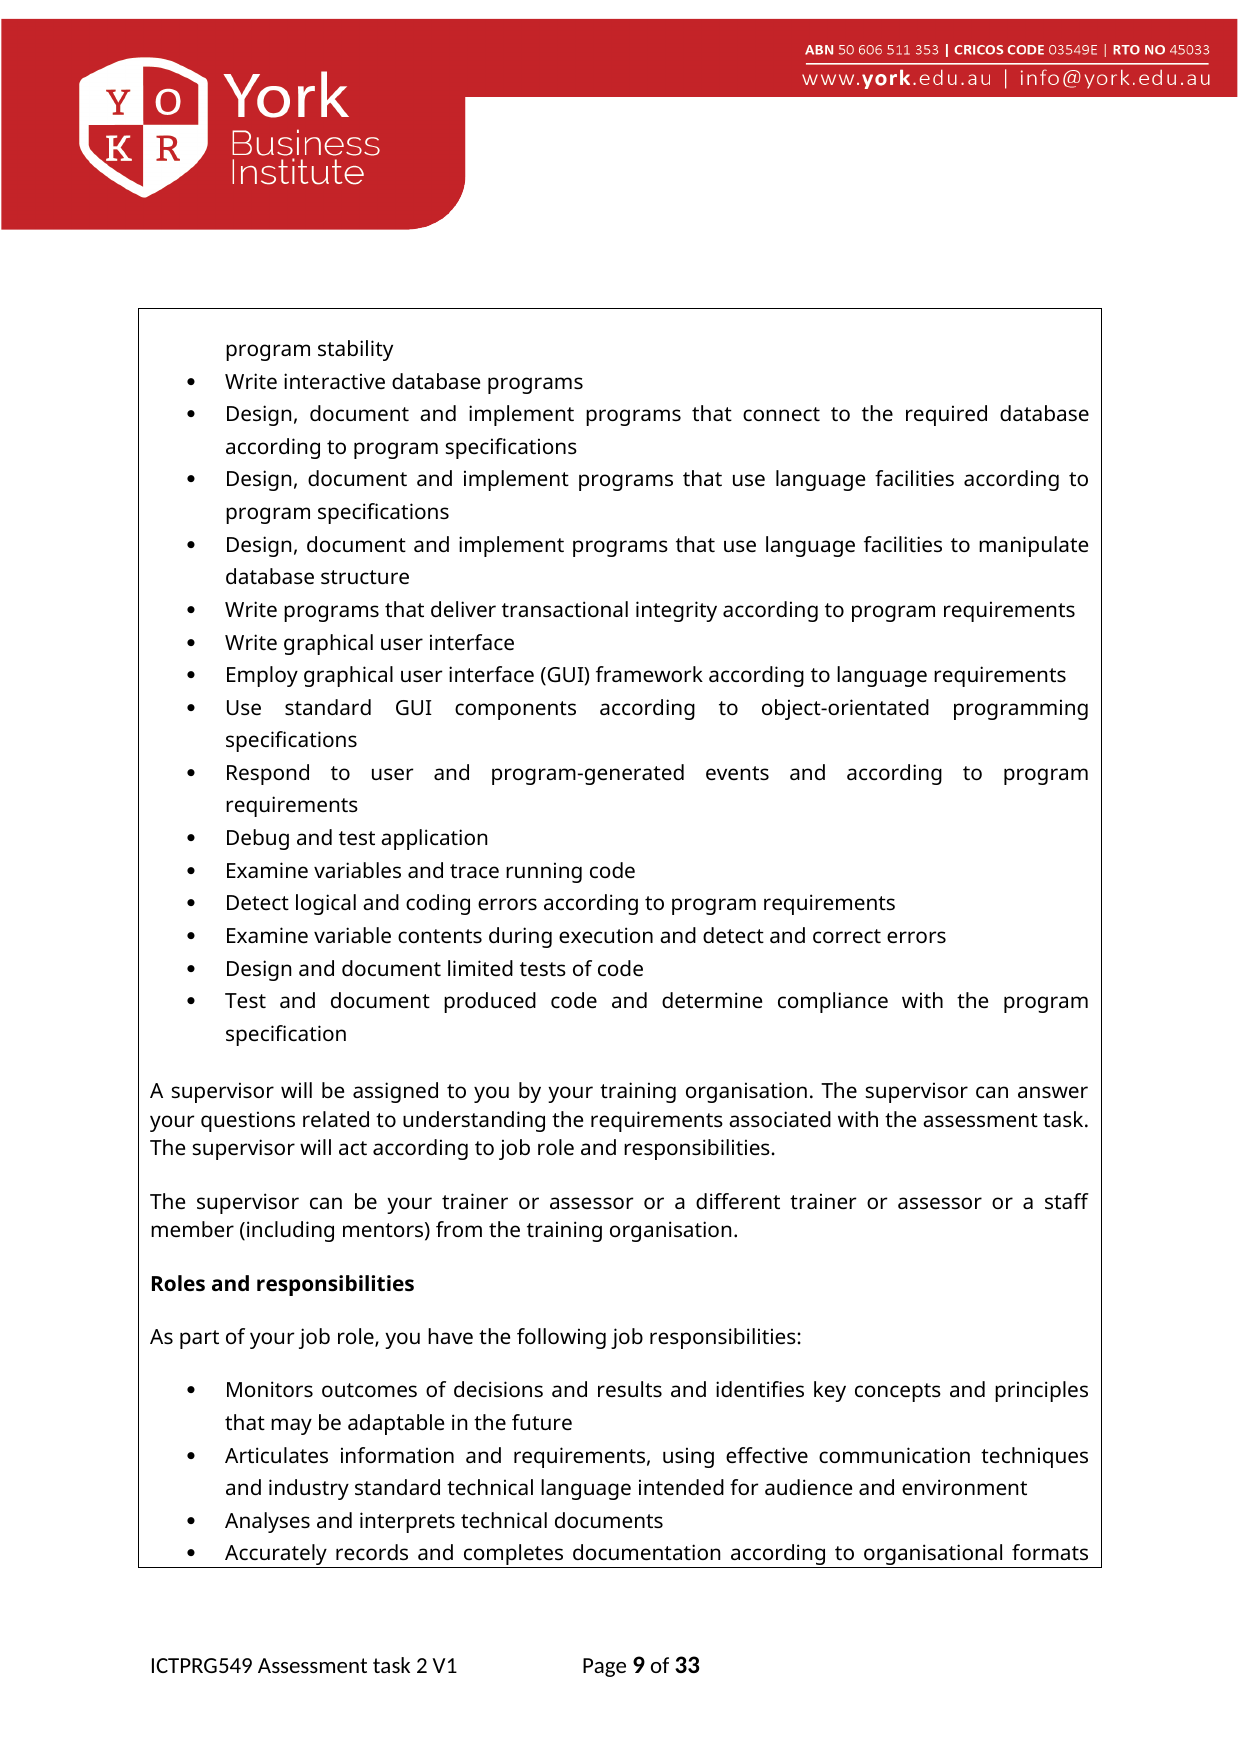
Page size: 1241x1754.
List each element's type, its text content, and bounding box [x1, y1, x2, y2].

picture [0, 18, 1236, 235]
